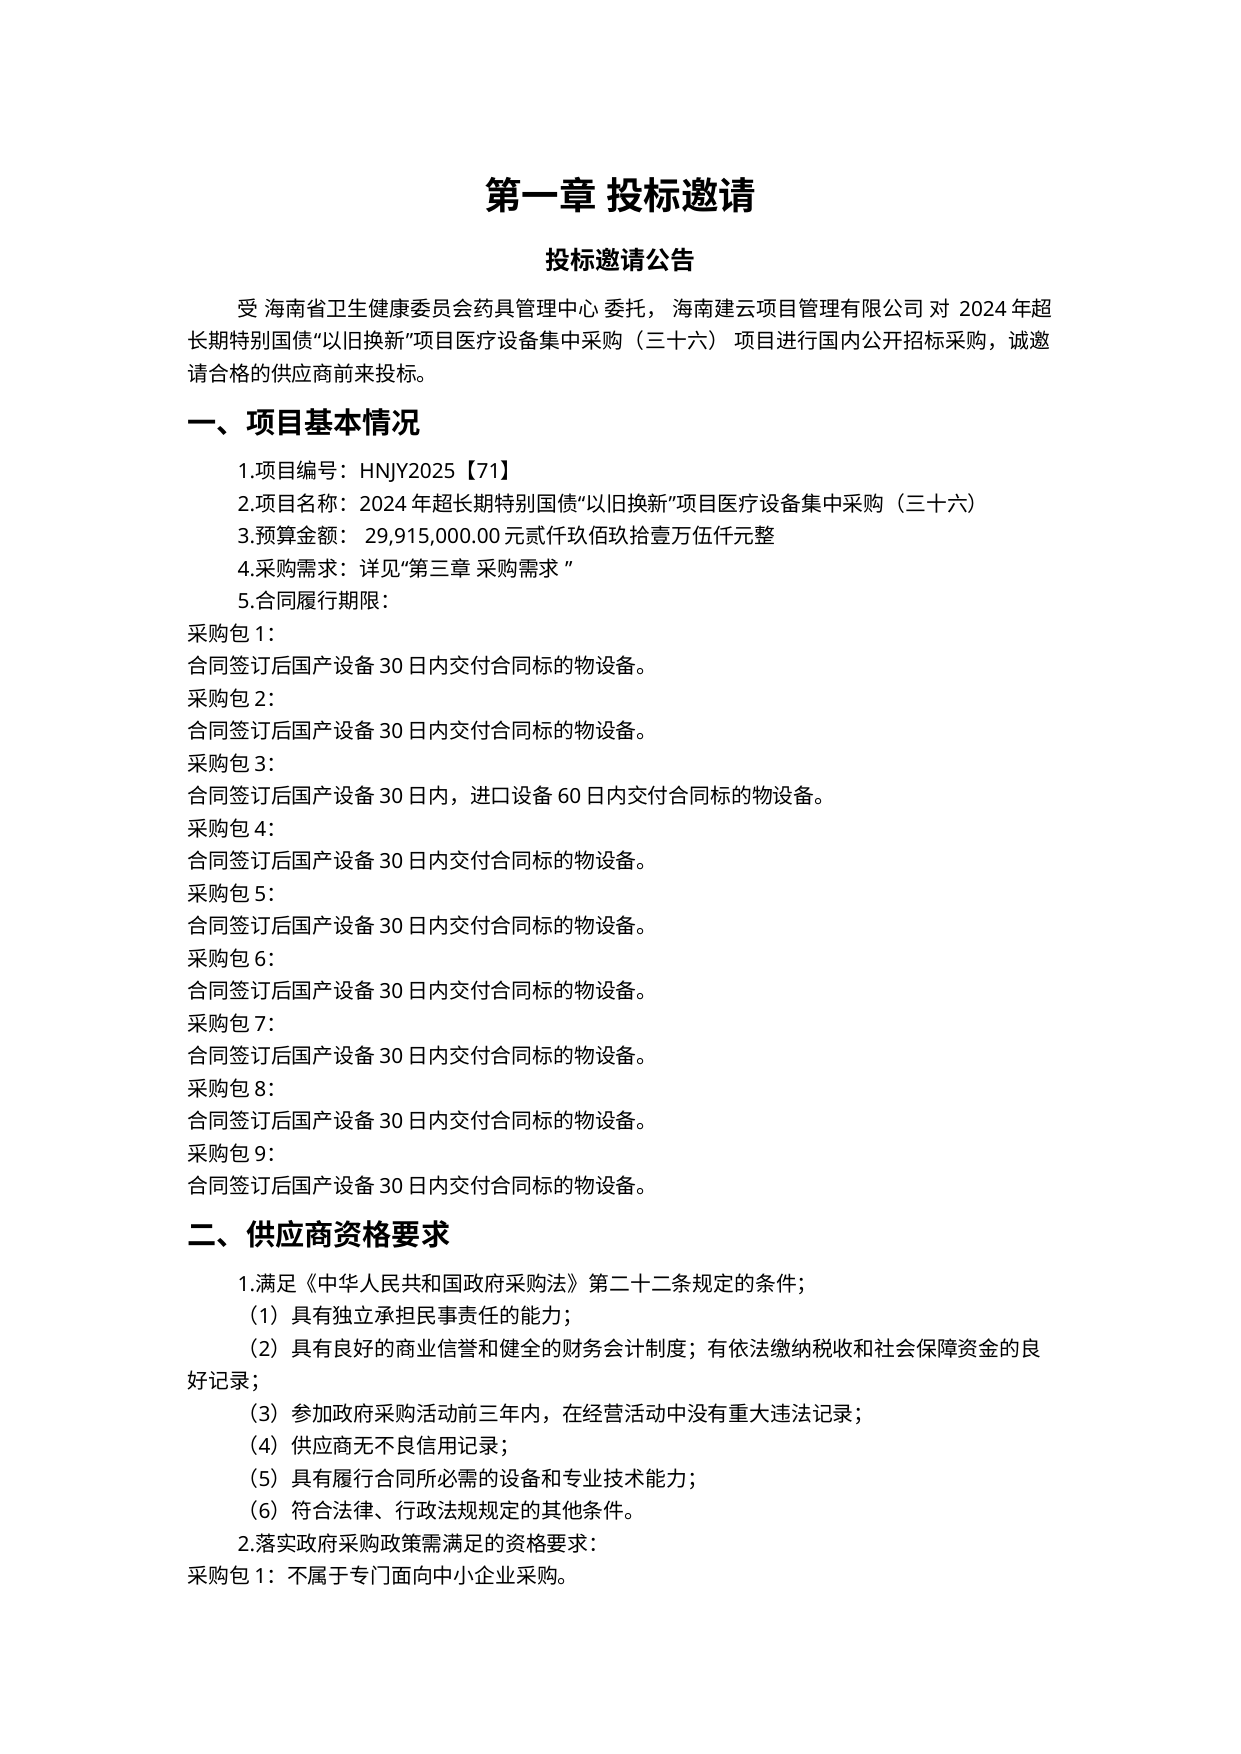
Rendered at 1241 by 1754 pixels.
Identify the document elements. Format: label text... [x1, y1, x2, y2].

text 采购包8： [187, 1072, 1053, 1104]
text 采购包5： [187, 877, 1053, 909]
text 采购包1： [187, 617, 1053, 649]
text 4.采购需求：详见“第三章 采购需求 ” [187, 552, 1053, 584]
text 5.合同履行期限： [187, 584, 1053, 617]
text 3.预算金额： 29,915,000.00元贰仟玖佰玖拾壹万伍仟元整 [187, 519, 1053, 552]
text 合同签订后国产设备30日内交付合同标的物设备。 [187, 1039, 1053, 1072]
text 第一章 投标邀请 [187, 162, 1053, 227]
text 一、项目基本情况 [187, 389, 1053, 454]
text 2.落实政府采购政策需满足的资格要求： [187, 1527, 1053, 1559]
text 合同签订后国产设备30日内交付合同标的物设备。 [187, 909, 1053, 942]
text （5）具有履行合同所必需的设备和专业技术能力； [187, 1462, 1053, 1494]
text 1.项目编号：HNJY2025【71】 [187, 454, 1053, 487]
text （1）具有独立承担民事责任的能力； [187, 1299, 1053, 1332]
text 合同签订后国产设备30日内交付合同标的物设备。 [187, 1169, 1053, 1202]
text 采购包4： [187, 812, 1053, 844]
text 采购包2： [187, 682, 1053, 714]
text 采购包6： [187, 942, 1053, 974]
text 二、供应商资格要求 [187, 1202, 1053, 1267]
text 受 海南省卫生健康委员会药具管理中心 委托， 海南建云项目管理有限公司 对 2024年超长期特别国债“以旧换新”项目医疗设备集中采购（三十六） 项目进行国内公开招标采购，诚邀请合格的供应商前来投标。 [187, 292, 1053, 389]
text （6）符合法律、行政法规规定的其他条件。 [187, 1494, 1053, 1527]
text 合同签订后国产设备30日内交付合同标的物设备。 [187, 844, 1053, 877]
text 2.项目名称：2024年超长期特别国债“以旧换新”项目医疗设备集中采购（三十六） [187, 487, 1053, 519]
text 合同签订后国产设备30日内交付合同标的物设备。 [187, 974, 1053, 1007]
text 采购包3： [187, 747, 1053, 779]
text 合同签订后国产设备30日内，进口设备60日内交付合同标的物设备。 [187, 779, 1053, 812]
text 采购包7： [187, 1007, 1053, 1039]
text 投标邀请公告 [187, 227, 1053, 292]
text 合同签订后国产设备30日内交付合同标的物设备。 [187, 1104, 1053, 1137]
text 1.满足《中华人民共和国政府采购法》第二十二条规定的条件； [187, 1267, 1053, 1299]
text （4）供应商无不良信用记录； [187, 1429, 1053, 1462]
text 采购包9： [187, 1137, 1053, 1169]
text （2）具有良好的商业信誉和健全的财务会计制度；有依法缴纳税收和社会保障资金的良好记录； [187, 1332, 1053, 1397]
text （3）参加政府采购活动前三年内，在经营活动中没有重大违法记录； [187, 1397, 1053, 1429]
text 采购包1：不属于专门面向中小企业采购。 [187, 1559, 1053, 1592]
text 合同签订后国产设备30日内交付合同标的物设备。 [187, 649, 1053, 682]
text 合同签订后国产设备30日内交付合同标的物设备。 [187, 714, 1053, 747]
